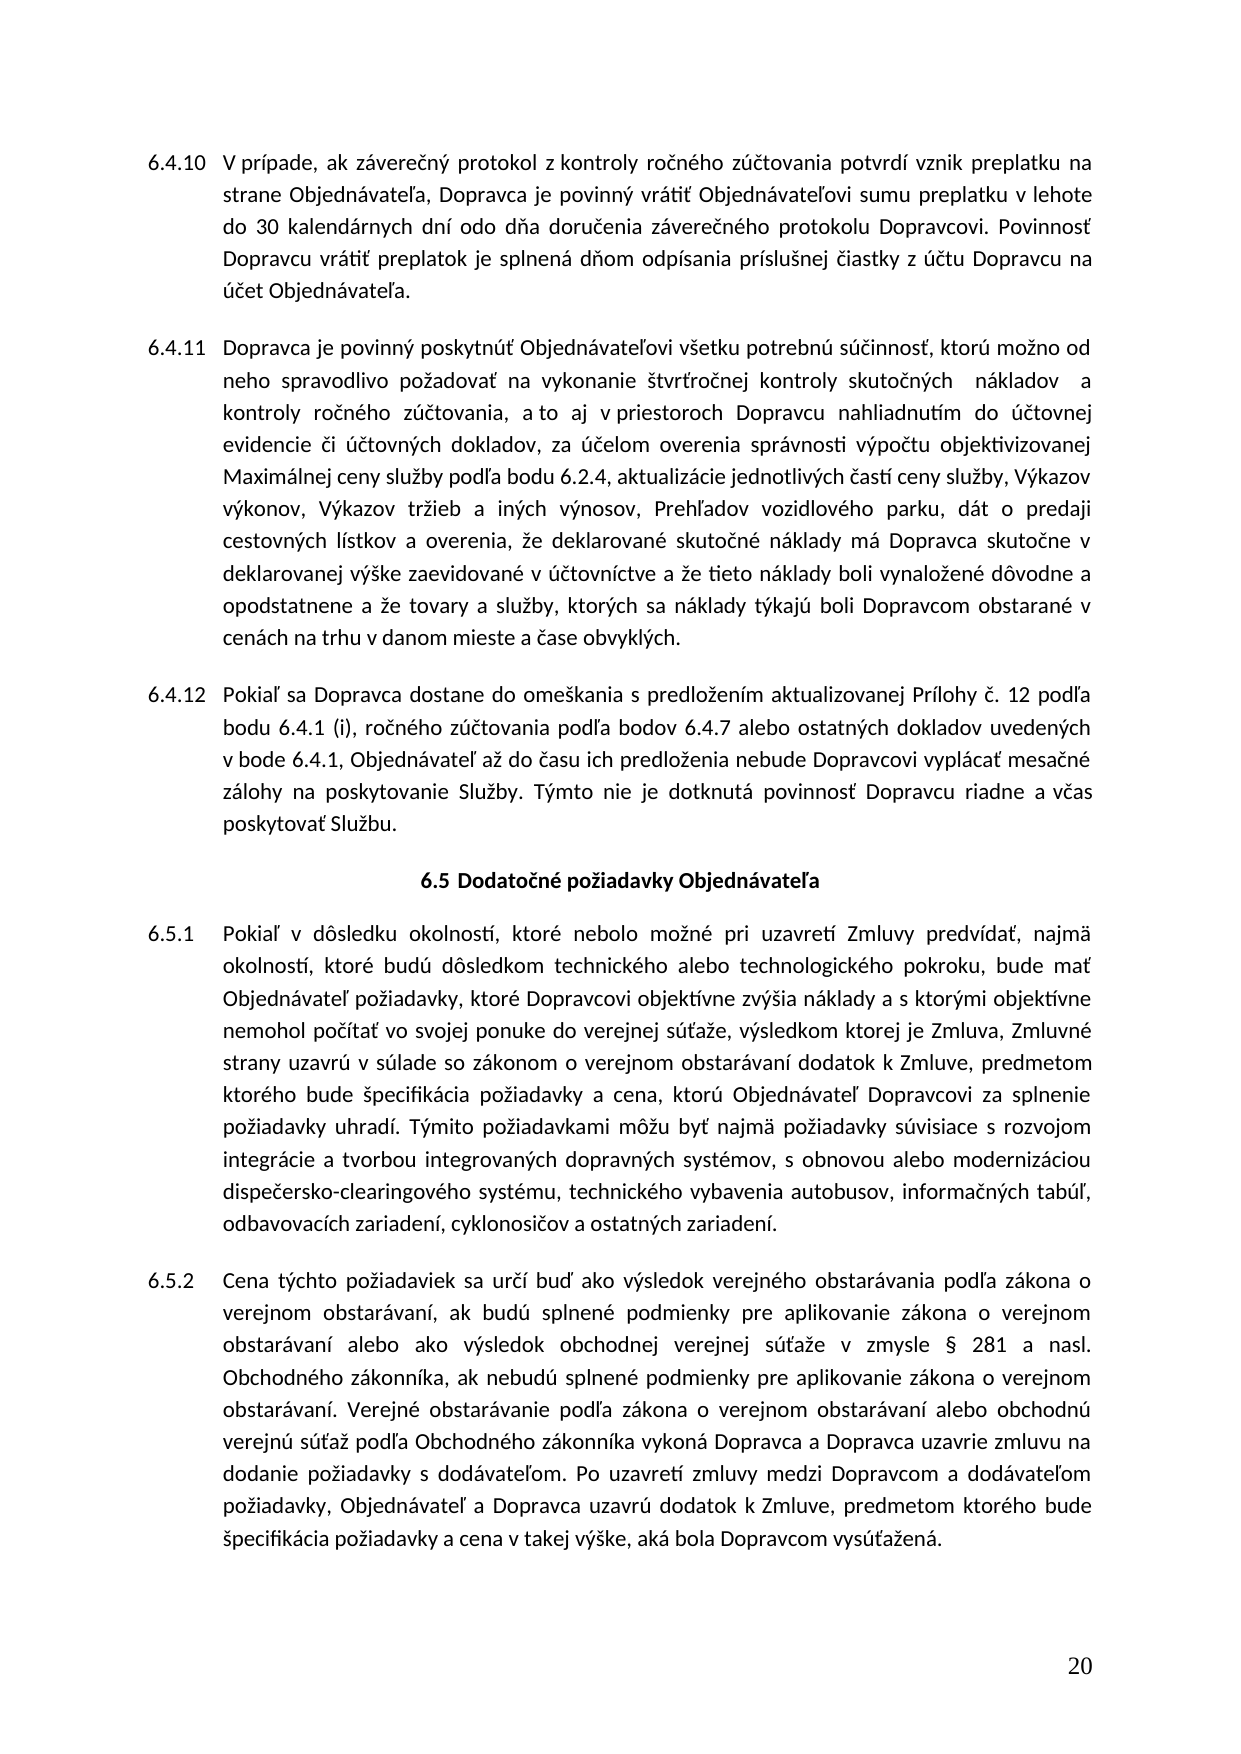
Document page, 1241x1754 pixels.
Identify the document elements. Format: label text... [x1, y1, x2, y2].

list V prípade, ak záverečný protokol z kontroly ročného zúčtovania potvrdí vznik preplatku na strane Objednávateľa, Dopravca je povinný vrátiť Objednávateľovi sumu preplatku v lehote do 30 kalendárnych dní odo dňa doručenia záverečného protokolu Dopravcovi. Povinnosť Dopravcu vrátiť preplatok je splnená dňom odpísania príslušnej čiastky z účtu Dopravcu na účet Objednávateľa. [148, 148, 1093, 304]
list Pokiaľ v dôsledku okolností, ktoré nebolo možné pri uzavretí Zmluvy predvídať, najmä okolností, ktoré budú dôsledkom technického alebo technologického pokroku, bude mať Objednávateľ požiadavky, ktoré Dopravcovi objektívne zvýšia náklady a s ktorými objektívne nemohol počítať vo svojej ponuke do verejnej súťaže, výsledkom ktorej je Zmluva, Zmluvné strany uzavrú v súlade so zákonom o verejnom obstarávaní dodatok k Zmluve, predmetom ktorého bude špecifikácia požiadavky a cena, ktorú Objednávateľ Dopravcovi za splnenie požiadavky uhradí. Týmito požiadavkami môžu byť najmä požiadavky súvisiace s rozvojom integrácie a tvorbou integrovaných dopravných systémov, s obnovou alebo modernizáciou dispečersko-clearingového systému, technického vybavenia autobusov, informačných tabúľ, odbavovacích zariadení, cyklonosičov a ostatných zariadení. [148, 919, 1093, 1237]
list Dopravca je povinný poskytnúť Objednávateľovi všetku potrebnú súčinnosť, ktorú možno od neho spravodlivo požadovať na vykonanie štvrťročnej kontroly skutočných nákladov a kontroly ročného zúčtovania, a to aj v priestoroch Dopravcu nahliadnutím do účtovnej evidencie či účtovných dokladov, za účelom overenia správnosti výpočtu objektivizovanej Maximálnej ceny služby podľa bodu 6.2.4, aktualizácie jednotlivých častí ceny služby, Výkazov výkonov, Výkazov tržieb a iných výnosov, Prehľadov vozidlového parku, dát o predaji cestovných lístkov a overenia, že deklarované skutočné náklady má Dopravca skutočne v deklarovanej výške zaevidované v účtovníctve a že tieto náklady boli vynaložené dôvodne a opodstatnene a že tovary a služby, ktorých sa náklady týkajú boli Dopravcom obstarané v cenách na trhu v danom mieste a čase obvyklých. [148, 333, 1093, 651]
list Cena týchto požiadaviek sa určí buď ako výsledok verejného obstarávania podľa zákona o verejnom obstarávaní, ak budú splnené podmienky pre aplikovanie zákona o verejnom obstarávaní alebo ako výsledok obchodnej verejnej súťaže v zmysle § 281 a nasl. Obchodného zákonníka, ak nebudú splnené podmienky pre aplikovanie zákona o verejnom obstarávaní. Verejné obstarávanie podľa zákona o verejnom obstarávaní alebo obchodnú verejnú súťaž podľa Obchodného zákonníka vykoná Dopravca a Dopravca uzavrie zmluvu na dodanie požiadavky s dodávateľom. Po uzavretí zmluvy medzi Dopravcom a dodávateľom požiadavky, Objednávateľ a Dopravca uzavrú dodatok k Zmluve, predmetom ktorého bude špecifikácia požiadavky a cena v takej výške, aká bola Dopravcom vysúťažená. [148, 1266, 1093, 1552]
list Dodatočné požiadavky Objednávateľa [148, 866, 1093, 894]
list Pokiaľ sa Dopravca dostane do omeškania s predložením aktualizovanej Prílohy č. 12 podľa bodu 6.4.1 (i), ročného zúčtovania podľa bodov 6.4.7 alebo ostatných dokladov uvedených v bode 6.4.1, Objednávateľ až do času ich predloženia nebude Dopravcovi vyplácať mesačné zálohy na poskytovanie Služby. Týmto nie je dotknutá povinnosť Dopravcu riadne a včas poskytovať Službu. [148, 680, 1093, 837]
